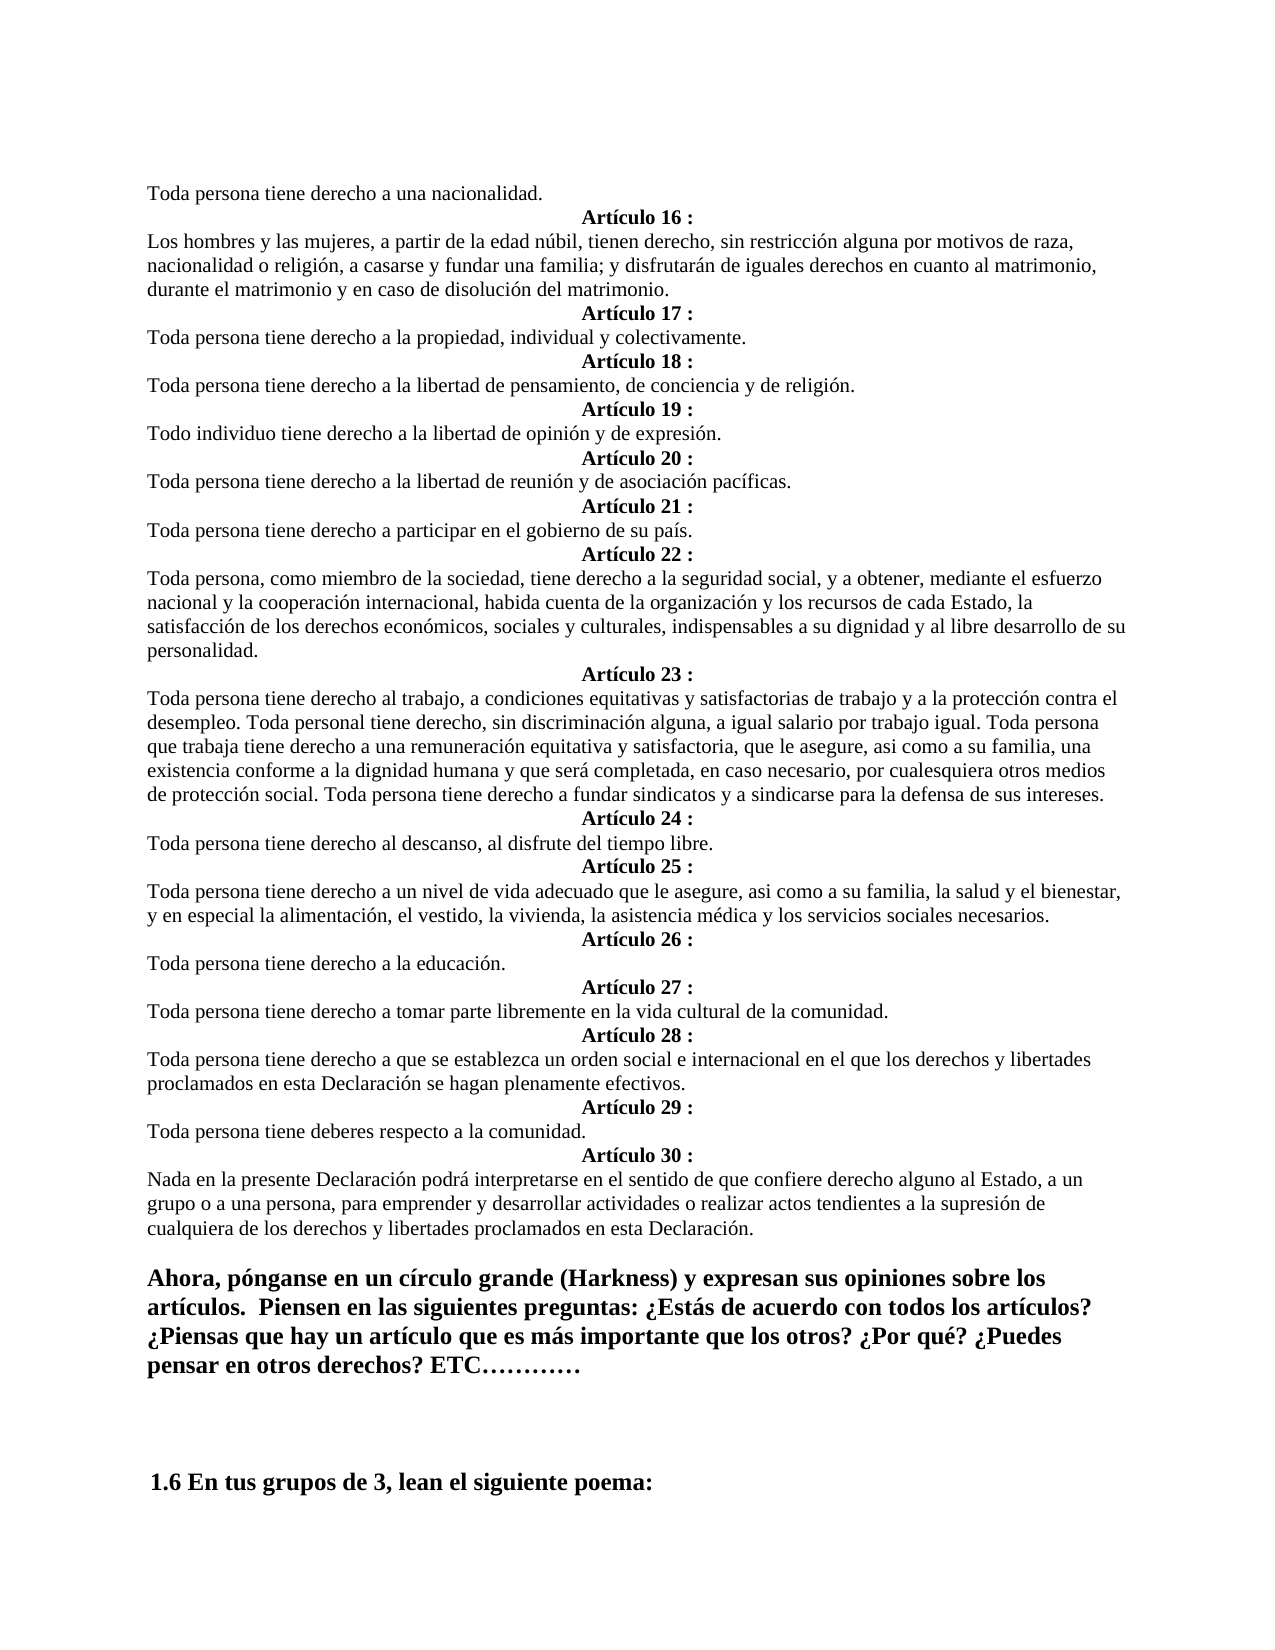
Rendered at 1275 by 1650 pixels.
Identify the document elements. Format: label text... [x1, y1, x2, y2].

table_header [145, 150, 1130, 1380]
text 1.6 En tus grupos de 3, lean el siguiente poema: [150, 1467, 1125, 1496]
